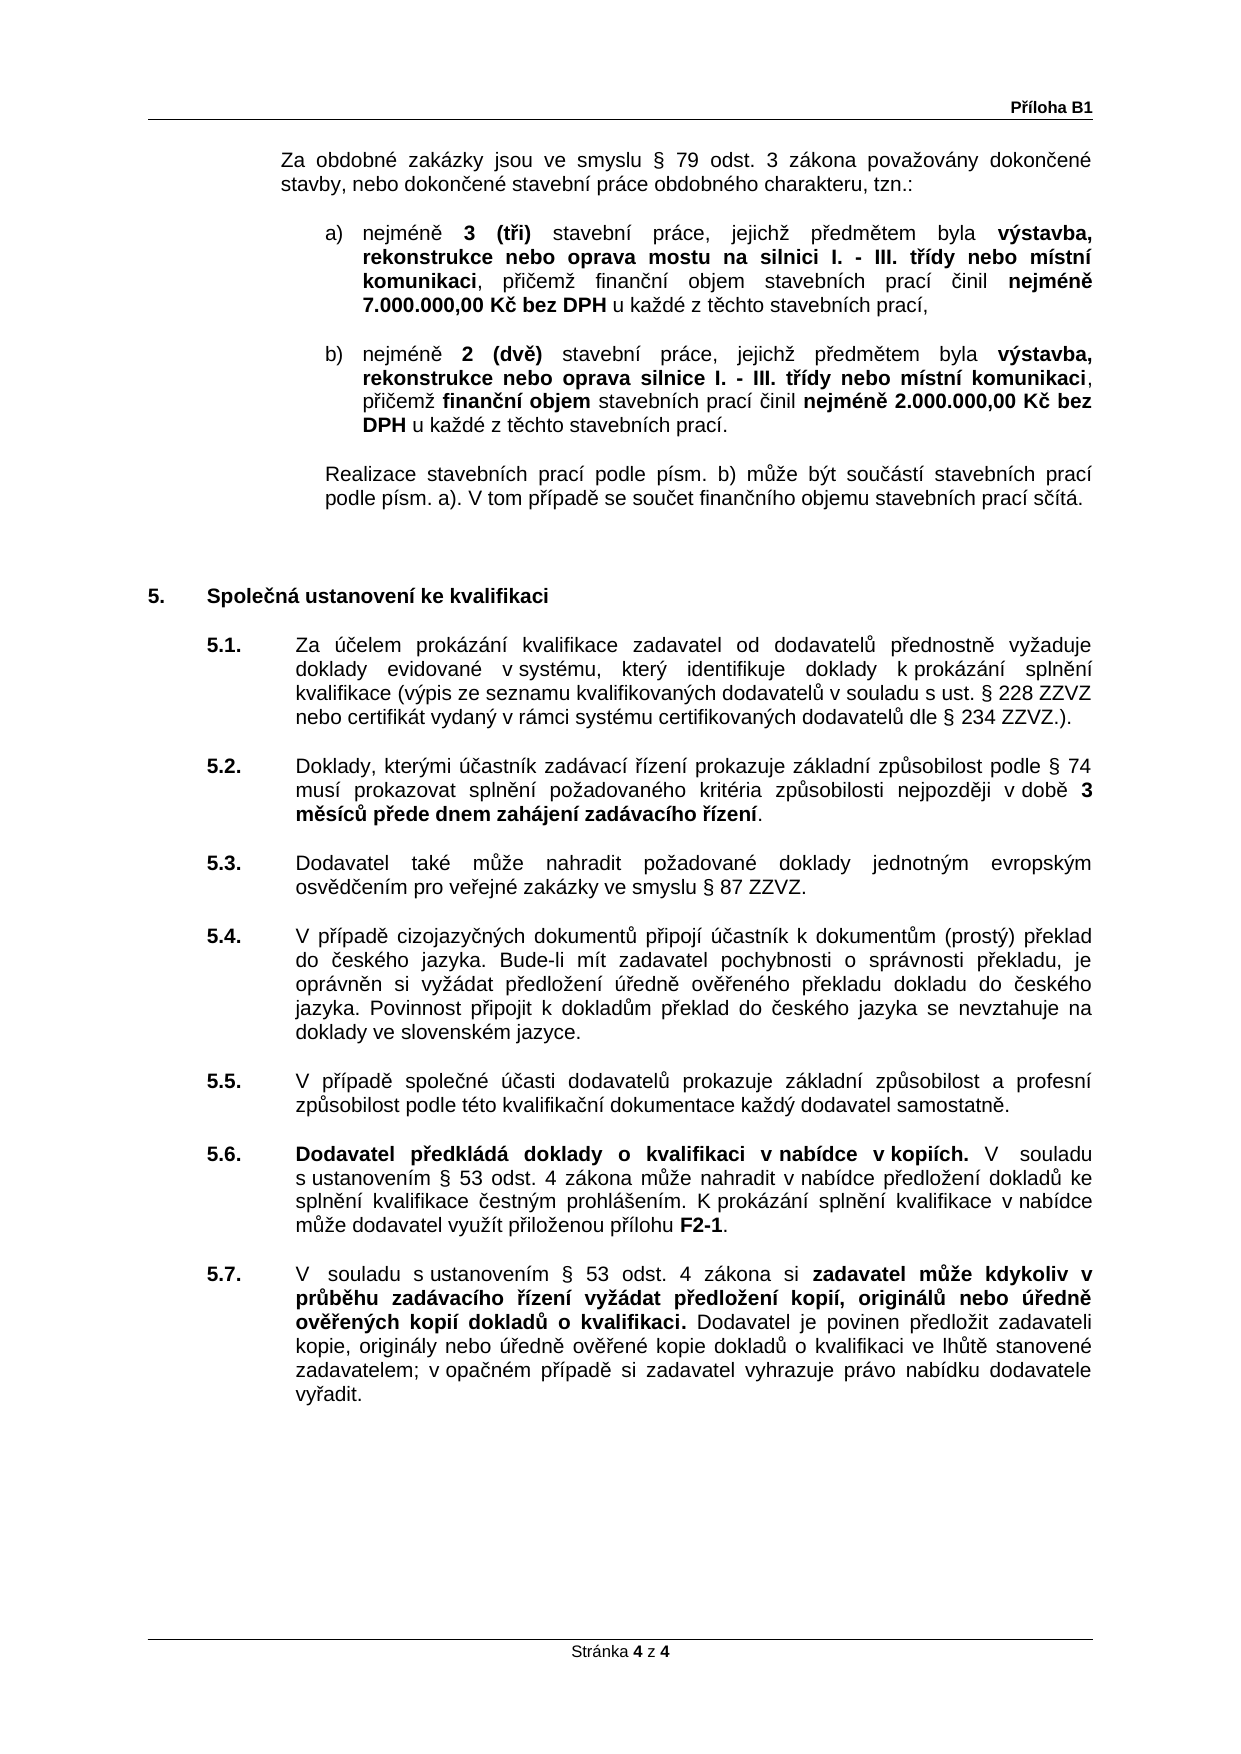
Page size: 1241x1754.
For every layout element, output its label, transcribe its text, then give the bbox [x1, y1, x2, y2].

list Dodavatel předkládá doklady o kvalifikaci v nabídce v kopiích. V souladu s ustanovením § 53 odst. 4 zákona může nahradit v nabídce předložení dokladů ke splnění kvalifikace čestným prohlášením. K prokázání splnění kvalifikace v nabídce může dodavatel využít přiloženou přílohu F2-1. [207, 1141, 1093, 1237]
list Dodavatel také může nahradit požadované doklady jednotným evropským osvědčením pro veřejné zakázky ve smyslu § 87 ZZVZ. [207, 851, 1093, 899]
list nejméně 3 (tři) stavební práce, jejichž předmětem byla výstavba, rekonstrukce nebo oprava mostu na silnici I. - III. třídy nebo místní komunikaci, přičemž finanční objem stavebních prací činil nejméně 7.000.000,00 Kč bez DPH u každé z těchto stavebních prací, [325, 221, 1093, 316]
list Za obdobné zakázky jsou ve smyslu § 79 odst. 3 zákona považovány dokončené stavby, nebo dokončené stavební práce obdobného charakteru, tzn.: [281, 148, 1093, 196]
list V případě cizojazyčných dokumentů připojí účastník k dokumentům (prostý) překlad do českého jazyka. Bude-li mít zadavatel pochybnosti o správnosti překladu, je oprávněn si vyžádat předložení úředně ověřeného překladu dokladu do českého jazyka. Povinnost připojit k dokladům překlad do českého jazyka se nevztahuje na doklady ve slovenském jazyce. [207, 924, 1093, 1043]
list Společná ustanovení ke kvalifikaci [148, 584, 1093, 608]
list Realizace stavebních prací podle písm. b) může být součástí stavebních prací podle písm. a). V tom případě se součet finančního objemu stavebních prací sčítá. [325, 462, 1093, 510]
list Za účelem prokázání kvalifikace zadavatel od dodavatelů přednostně vyžaduje doklady evidované v systému, který identifikuje doklady k prokázání splnění kvalifikace (výpis ze seznamu kvalifikovaných dodavatelů v souladu s ust. § 228 ZZVZ nebo certifikát vydaný v rámci systému certifikovaných dodavatelů dle § 234 ZZVZ.). [207, 633, 1093, 729]
list V případě společné účasti dodavatelů prokazuje základní způsobilost a profesní způsobilost podle této kvalifikační dokumentace každý dodavatel samostatně. [207, 1068, 1093, 1116]
list Doklady, kterými účastník zadávací řízení prokazuje základní způsobilost podle § 74 musí prokazovat splnění požadovaného kritéria způsobilosti nejpozději v době 3 měsíců přede dnem zahájení zadávacího řízení. [207, 754, 1093, 826]
list V souladu s ustanovením § 53 odst. 4 zákona si zadavatel může kdykoliv v průběhu zadávacího řízení vyžádat předložení kopií, originálů nebo úředně ověřených kopií dokladů o kvalifikaci. Dodavatel je povinen předložit zadavateli kopie, originály nebo úředně ověřené kopie dokladů o kvalifikaci ve lhůtě stanovené zadavatelem; v opačném případě si zadavatel vyhrazuje právo nabídku dodavatele vyřadit. [207, 1262, 1093, 1406]
list nejméně 2 (dvě) stavební práce, jejichž předmětem byla výstavba, rekonstrukce nebo oprava silnice I. - III. třídy nebo místní komunikaci, přičemž finanční objem stavebních prací činil nejméně 2.000.000,00 Kč bez DPH u každé z těchto stavebních prací. [325, 341, 1093, 437]
